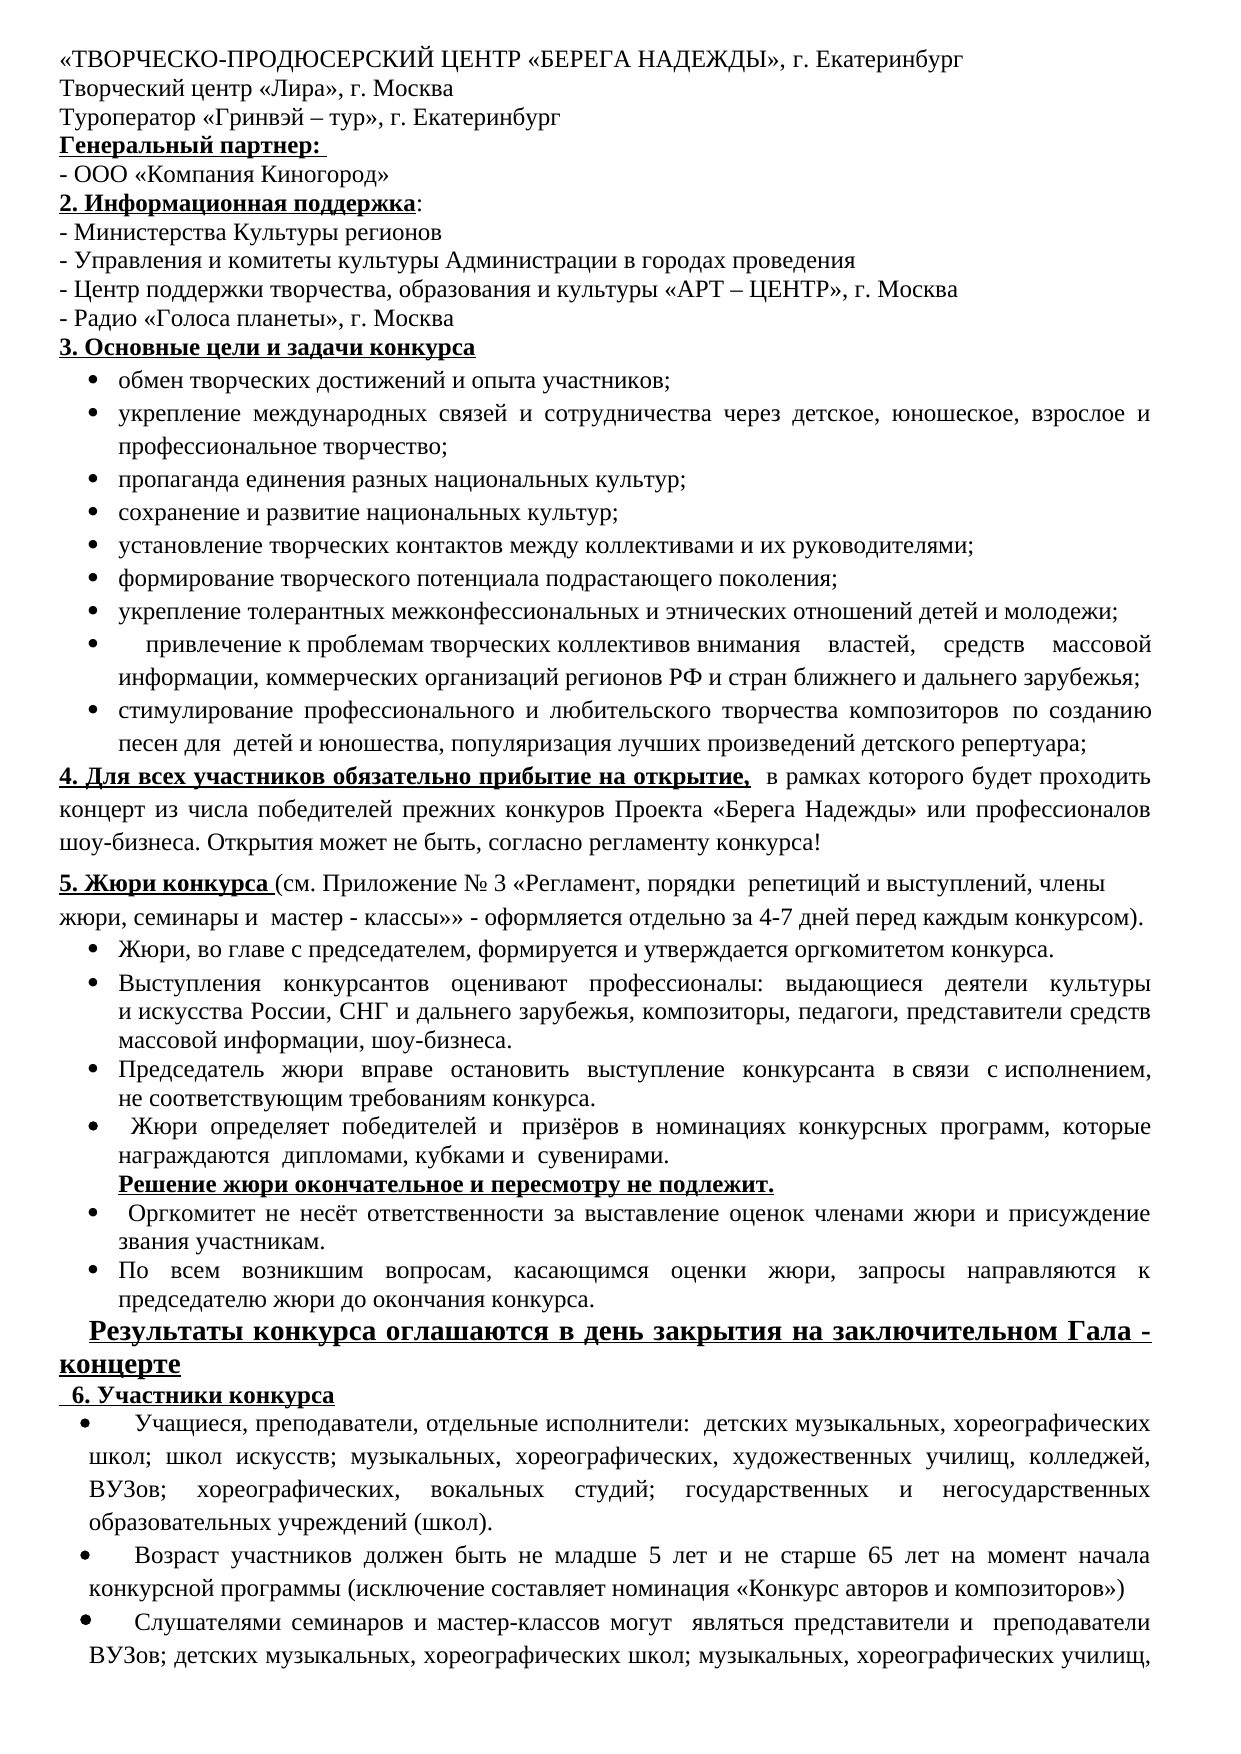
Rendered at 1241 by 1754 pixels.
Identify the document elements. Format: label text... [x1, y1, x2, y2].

text 4. Для всех участников обязательно прибытие на открытие, в рамках которого будет проходить концерт из числа победителей прежних конкуров Проекта «Берега Надежды» или профессионалов шоу-бизнеса. Открытия может не быть, согласно регламенту конкурса! [59, 761, 1152, 856]
list Жюри, во главе с председателем, формируется и утверждается оргкомитетом конкурса. [89, 934, 1152, 963]
text Результаты конкурса оглашаются в день закрытия на заключительном Гала - концерте [59, 1313, 1152, 1380]
text Туроператор «Гринвэй – тур», г. Екатеринбург [59, 102, 1152, 131]
list укрепление толерантных межконфессиональных и этнических отношений детей и молодежи; [89, 596, 1152, 625]
list Оргкомитет не несёт ответственности за выставление оценок членами жюри и присуждение звания участникам. [89, 1198, 1152, 1255]
list Выступления конкурсантов оценивают профессионалы: выдающиеся деятели культуры и искусства России, СНГ и дальнего зарубежья, композиторы, педагоги, представители средств массовой информации, шоу-бизнеса. [89, 968, 1152, 1054]
list установление творческих контактов между коллективами и их руководителями; [89, 530, 1152, 559]
list Жюри определяет победителей и призёров в номинациях конкурсных программ, которые награждаются дипломами, кубками и сувенирами. [89, 1111, 1152, 1169]
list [81, 1607, 1152, 1669]
list Возраст участников должен быть не младше 5 лет и не старше 65 лет на момент начала конкурсной программы (исключение составляет номинация «Конкурс авторов и композиторов») [81, 1541, 1152, 1602]
list По всем возникшим вопросам, касающимся оценки жюри, запросы направляются к председателю жюри до окончания конкурса. [89, 1255, 1152, 1313]
text Генеральный партнер: [59, 131, 1152, 159]
list стимулирование профессионального и любительского творчества композиторов по созданию песен для детей и юношества, популяризация лучших произведений детского репертуара; [89, 695, 1152, 757]
list Учащиеся, преподаватели, отдельные исполнители: детских музыкальных, хореографических школ; школ искусств; музыкальных, хореографических, художественных училищ, колледжей, ВУЗов; хореографических, вокальных студий; государственных и негосударственных образовательных учреждений (школ). [81, 1408, 1152, 1536]
text 5. Жюри конкурса (см. Приложение № 3 «Регламент, порядки репетиций и выступлений, члены жюри, семинары и мастер - классы»» - оформляется отдельно за 4-7 дней перед каждым конкурсом). [59, 868, 1152, 930]
list сохранение и развитие национальных культур; [89, 497, 1152, 526]
text - ООО «Компания Киногород» [59, 159, 1152, 188]
text 2. Информационная поддержка: [59, 188, 1152, 217]
list укрепление международных связей и сотрудничества через детское, юношеское, взрослое и профессиональное творчество; [89, 398, 1152, 460]
text «Творческо-Продюсерский Центр «Берега Надежды», г. Екатеринбург [59, 44, 1152, 73]
text Творческий центр «Лира», г. Москва [59, 73, 1152, 102]
text - Министерства Культуры регионов [59, 217, 1152, 246]
text - Управления и комитеты культуры Администрации в городах проведения [59, 246, 1152, 274]
list Председатель жюри вправе остановить выступление конкурсанта в связи с исполнением, не соответствующим требованиям конкурса. [89, 1054, 1152, 1111]
list обмен творческих достижений и опыта участников; [89, 365, 1152, 394]
text - Центр поддержки творчества, образования и культуры «АРТ – ЦЕНТР», г. Москва [59, 274, 1152, 303]
text - Радио «Голоса планеты», г. Москва [59, 303, 1152, 332]
list привлечение к проблемам творческих коллективов внимания властей, средств массовой информации, коммерческих организаций регионов РФ и стран ближнего и дальнего зарубежья; [89, 629, 1152, 691]
list пропаганда единения разных национальных культур; [89, 464, 1152, 493]
text 3. Основные цели и задачи конкурса [59, 332, 1152, 361]
text 6. Участники конкурса [59, 1380, 1152, 1408]
text Решение жюри окончательное и пересмотру не подлежит. [118, 1169, 1152, 1198]
list формирование творческого потенциала подрастающего поколения; [89, 563, 1152, 592]
